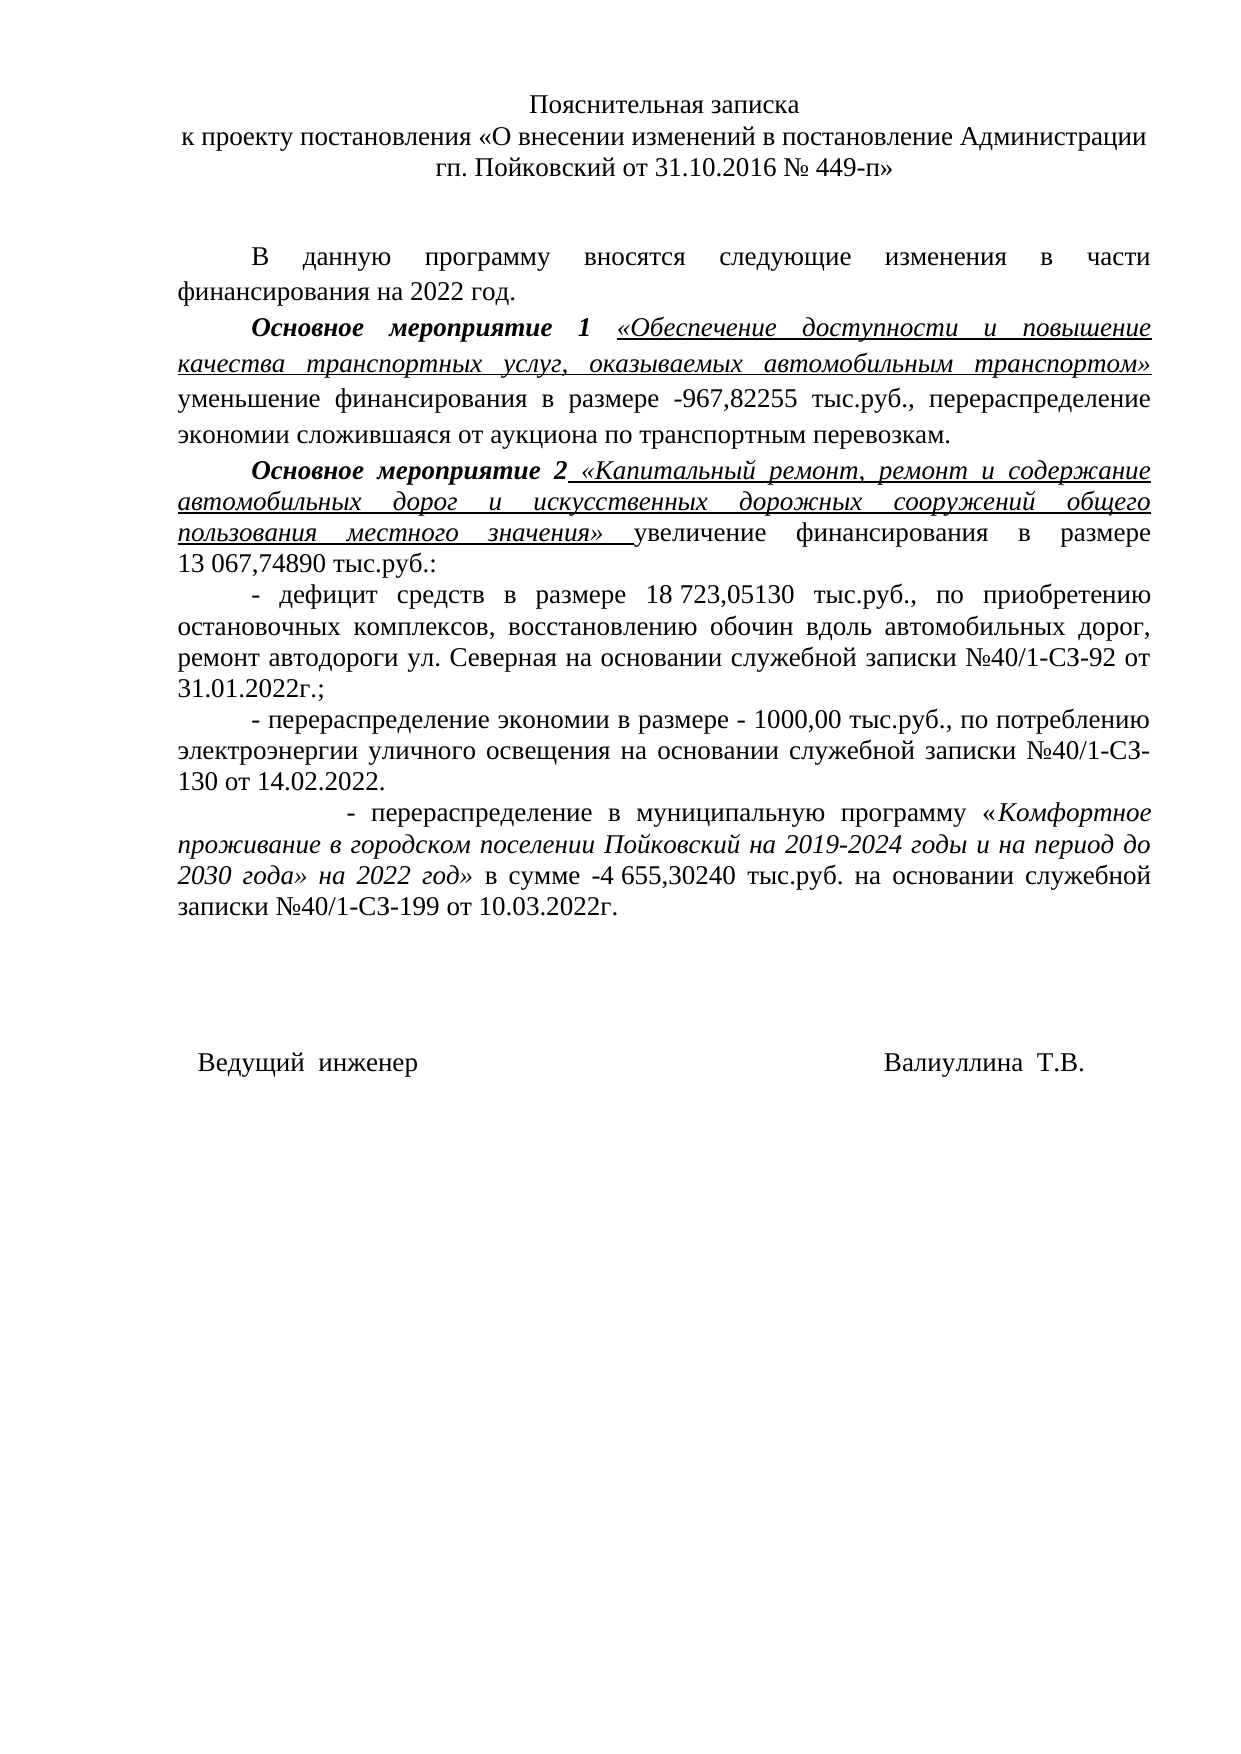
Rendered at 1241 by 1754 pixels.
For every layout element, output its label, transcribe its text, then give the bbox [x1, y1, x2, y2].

text - дефицит средств в размере 18 723,05130 тыс.руб., по приобретению остановочных комплексов, восстановлению обочин вдоль автомобильных дорог, ремонт автодороги ул. Северная на основании служебной записки №40/1-СЗ-92 от 31.01.2022г.; [177, 578, 1152, 703]
text В данную программу вносятся следующие изменения в части финансирования на 2022 год. [177, 239, 1152, 306]
text Пояснительная записка [177, 89, 1152, 120]
text Основное мероприятие 1 «Обеспечение доступности и повышение качества транспортных услуг, оказываемых автомобильным транспортом» уменьшение финансирования в размере -967,82255 тыс.руб., перераспределение экономии сложившаяся от аукциона по транспортным перевозкам. [177, 311, 1152, 374]
text - перераспределение экономии в размере - 1000,00 тыс.руб., по потреблению электроэнергии уличного освещения на основании служебной записки №40/1-СЗ-130 от 14.02.2022. [177, 703, 1152, 797]
text - перераспределение в муниципальную программу «Комфортное проживание в городском поселении Пойковский на 2019-2024 годы и на период до 2030 года» на 2022 год» в сумме -4 655,30240 тыс.руб. на основании служебной записки №40/1-СЗ-199 от 10.03.2022г. [177, 797, 1152, 921]
text Основное мероприятие 1 «Обеспечение доступности и повышение качества транспортных услуг, оказываемых автомобильным транспортом» уменьшение финансирования в размере -967,82255 тыс.руб., перераспределение экономии сложившаяся от аукциона по транспортным перевозкам. [177, 375, 1152, 449]
text к проекту постановления «О внесении изменений в постановление Администрации гп. Пойковский от 31.10.2016 № 449-п» [177, 120, 1152, 182]
text Ведущий инженер Валиуллина Т.В. [177, 1046, 1152, 1077]
text Основное мероприятие 2 «Капитальный ремонт, ремонт и содержание автомобильных дорог и искусственных дорожных сооружений общего пользования местного значения» увеличение финансирования в размере 13 067,74890 тыс.руб.: [177, 454, 1152, 578]
